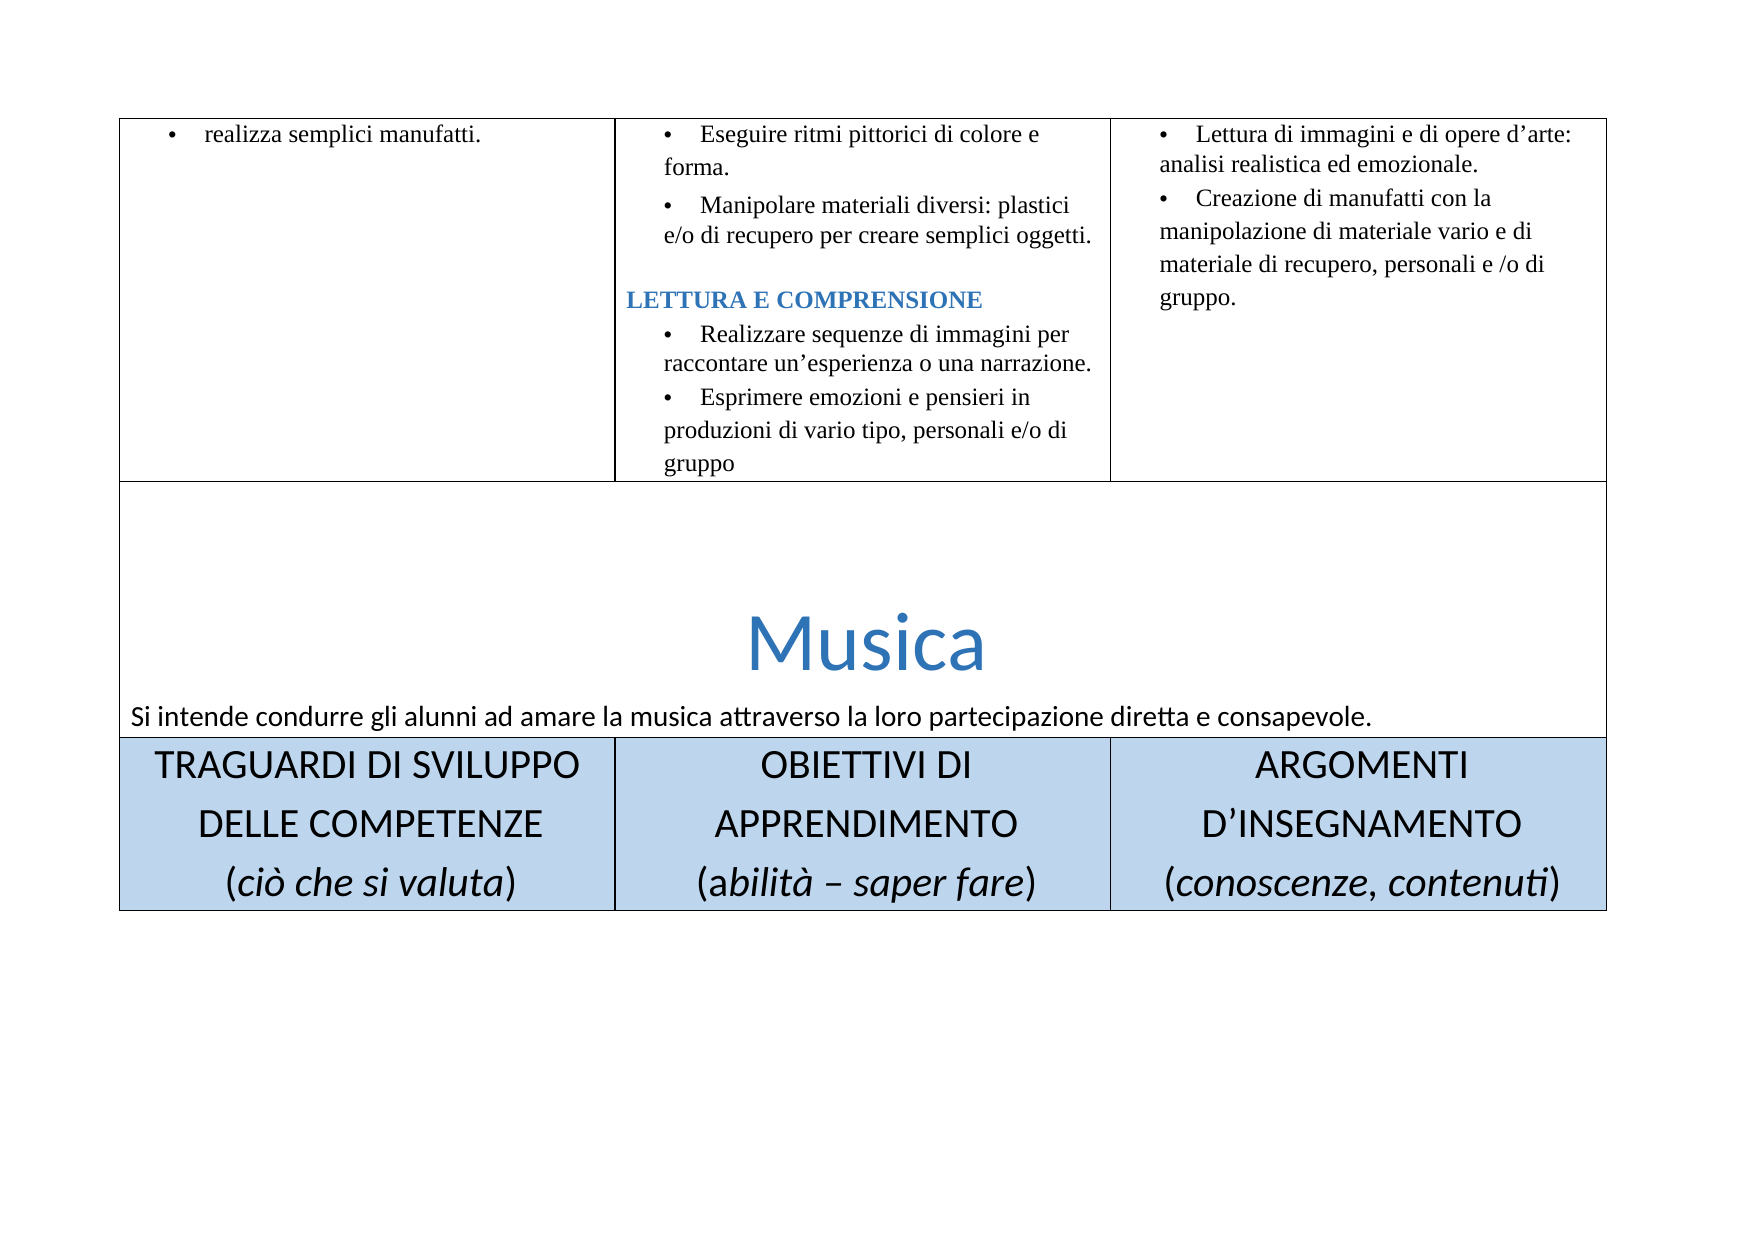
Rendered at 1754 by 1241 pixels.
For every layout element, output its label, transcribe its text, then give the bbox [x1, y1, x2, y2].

table_cell ARGOMENTI D’INSEGNAMENTO (conoscenze, contenuti) [1111, 738, 1606, 910]
table_cell TRAGUARDI DI SVILUPPO DELLE COMPETENZE (ciò che si valuta) [120, 738, 614, 910]
table_cell Musica Si intende condurre gli alunni ad amare la musica attraverso la loro partecipazione diretta e consapevole. [120, 482, 1606, 737]
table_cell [1111, 119, 1606, 481]
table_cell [616, 119, 1110, 481]
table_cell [120, 119, 614, 481]
table_cell OBIETTIVI DI APPRENDIMENTO (abilità – saper fare) [616, 738, 1110, 910]
